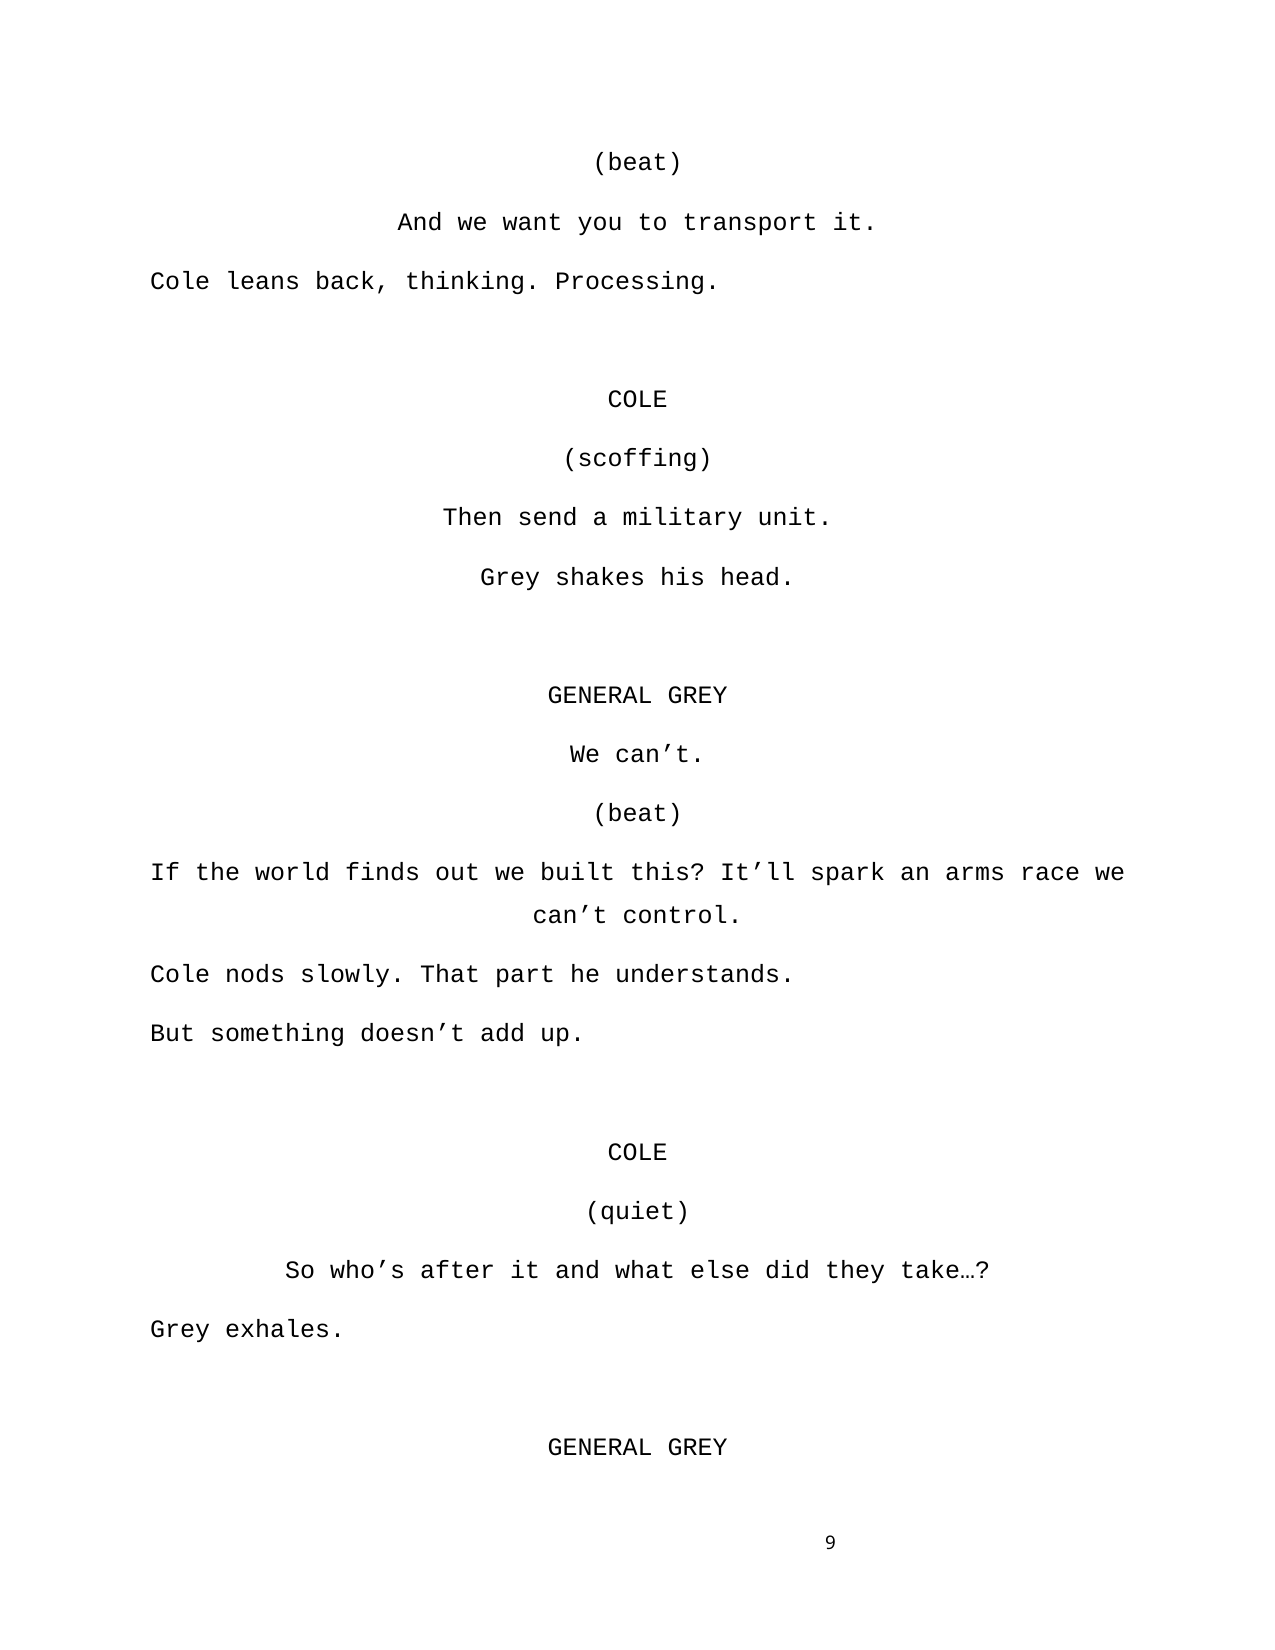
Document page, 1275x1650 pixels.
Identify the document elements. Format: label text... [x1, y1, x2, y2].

text Cole leans back, thinking. Processing. [150, 268, 1125, 297]
text So who’s after it and what else did they take…? [150, 1257, 1125, 1286]
text GENERAL GREY [150, 1435, 1125, 1463]
text Grey shakes his head. [150, 564, 1125, 592]
text But something doesn’t add up. [150, 1021, 1125, 1049]
text Cole nods slowly. That part he understands. [150, 962, 1125, 990]
text (quiet) [150, 1198, 1125, 1227]
text We can’t. [150, 742, 1125, 770]
text Grey exhales. [150, 1317, 1125, 1345]
text (beat) [150, 150, 1125, 178]
text (beat) [150, 801, 1125, 829]
text And we want you to transport it. [150, 209, 1125, 237]
text COLE [150, 387, 1125, 415]
text COLE [150, 1139, 1125, 1167]
text GENERAL GREY [150, 682, 1125, 711]
text (scoffing) [150, 446, 1125, 474]
text If the world finds out we built this? It’ll spark an arms race we can’t control. [150, 860, 1125, 931]
text Then send a military unit. [150, 505, 1125, 533]
